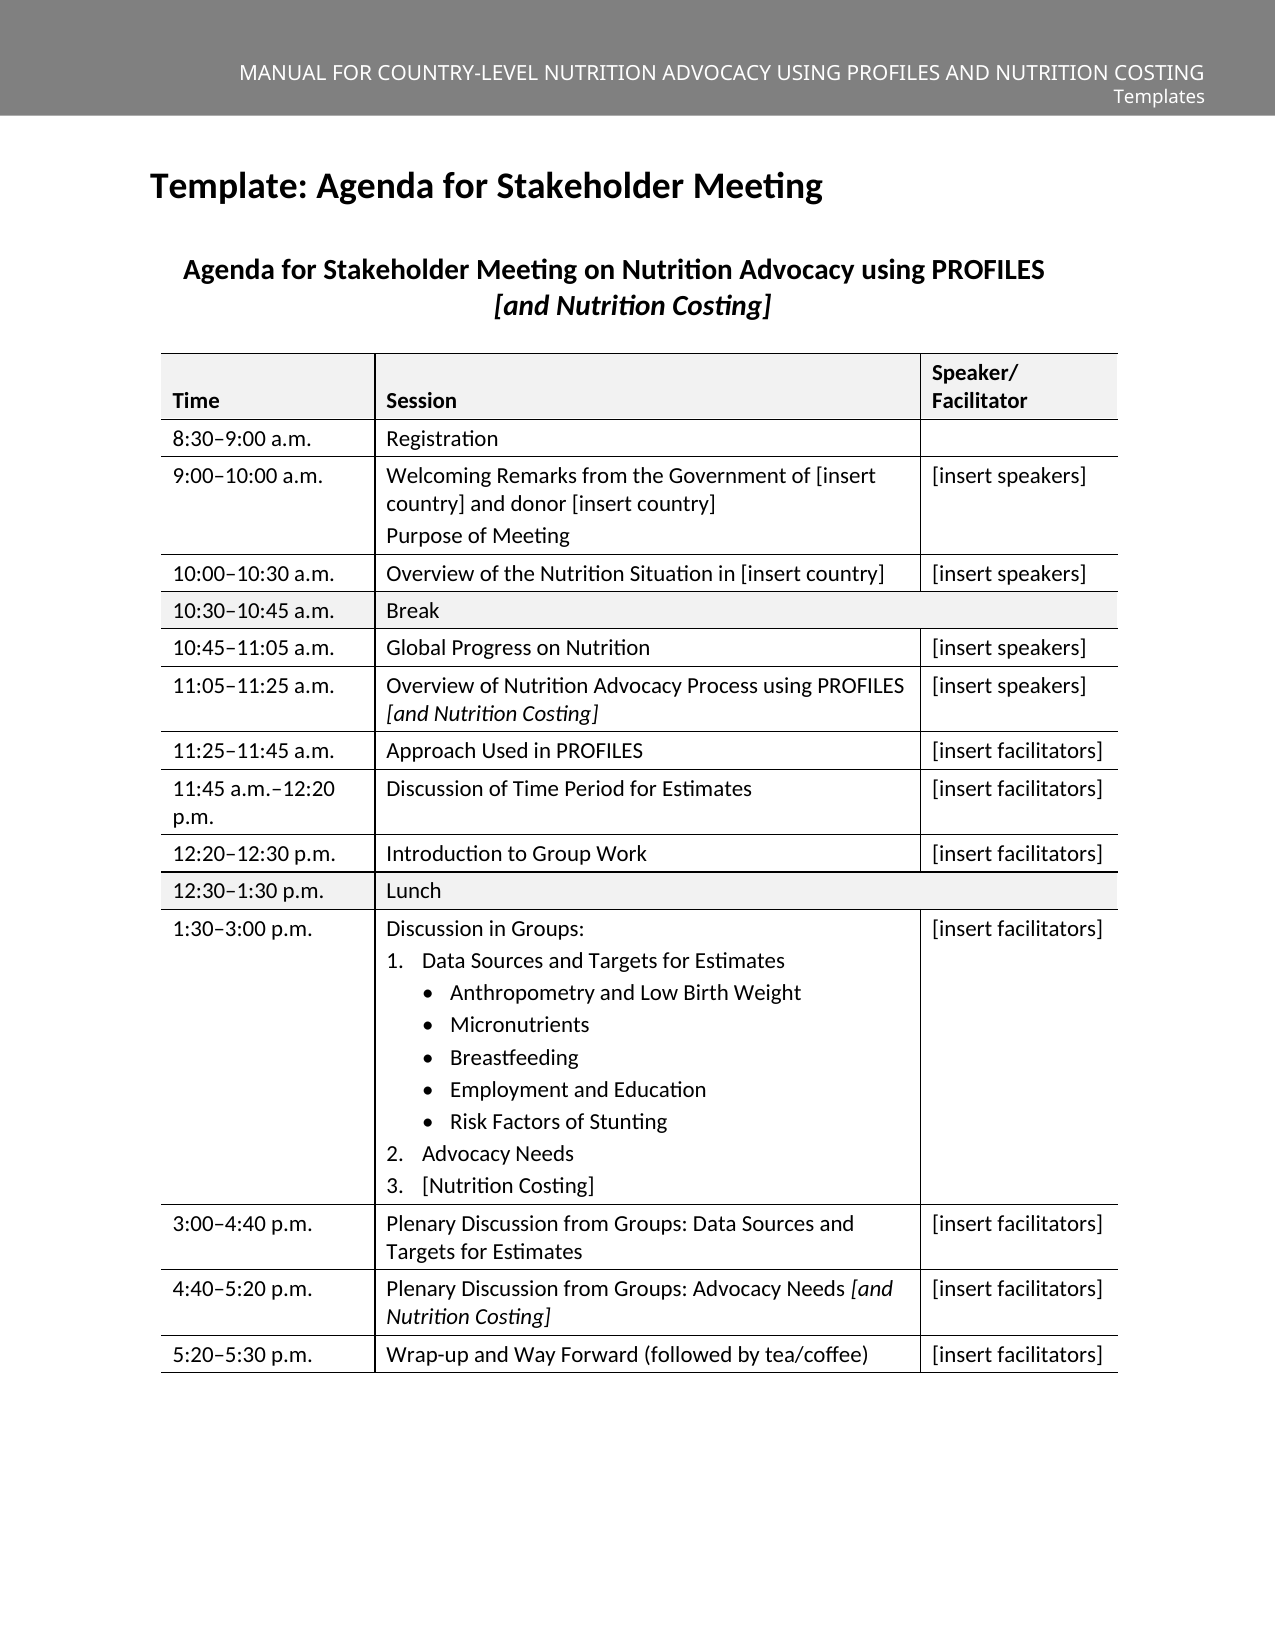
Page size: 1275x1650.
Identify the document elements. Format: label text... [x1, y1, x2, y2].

table_cell 11:05–11:25 a.m. [161, 667, 374, 731]
table_cell [insert facilitators] [921, 1336, 1117, 1372]
table_cell Discussion in Groups: Data Sources and Targets for Estimates Anthropometry and Low Birth Weight Micronutrients Breastfeeding Employment and Education Risk Factors of Stunting Advocacy Needs [Nutrition Costing] [376, 910, 920, 1204]
text Agenda for Stakeholder Meeting on Nutrition Advocacy using PROFILES [30, 251, 1198, 287]
table_cell Break [376, 592, 1117, 628]
table_cell [insert speakers] [921, 457, 1117, 553]
table_cell 12:20–12:30 p.m. [161, 835, 374, 871]
table_cell [insert facilitators] [921, 1270, 1117, 1334]
table_cell [921, 420, 1117, 456]
table_header Time [161, 354, 374, 418]
table_cell 9:00–10:00 a.m. [161, 457, 374, 553]
table_cell 10:30–10:45 a.m. [161, 592, 374, 628]
table_cell 10:45–11:05 a.m. [161, 629, 374, 666]
table_cell [insert facilitators] [921, 910, 1117, 1204]
table_cell Plenary Discussion from Groups: Data Sources and Targets for Estimates [376, 1205, 920, 1269]
table_cell 4:40–5:20 p.m. [161, 1270, 374, 1334]
subtitle Template: Agenda for Stakeholder Meeting [150, 162, 1125, 208]
table_cell Registration [376, 420, 920, 456]
table_cell [insert speakers] [921, 667, 1117, 731]
table_cell 3:00–4:40 p.m. [161, 1205, 374, 1269]
table_cell 11:45 a.m.–12:20 p.m. [161, 770, 374, 834]
table_cell Approach Used in PROFILES [376, 732, 920, 768]
table_cell Overview of the Nutrition Situation in [insert country] [376, 555, 920, 591]
table_cell [insert speakers] [921, 555, 1117, 591]
table_cell [insert facilitators] [921, 1205, 1117, 1269]
table_cell [insert facilitators] [921, 770, 1117, 834]
table_cell 5:20–5:30 p.m. [161, 1336, 374, 1372]
table_cell Overview of Nutrition Advocacy Process using PROFILES [and Nutrition Costing] [376, 667, 920, 731]
table_cell 1:30–3:00 p.m. [161, 910, 374, 1204]
text [and Nutrition Costing] [150, 287, 1125, 353]
table_cell 12:30–1:30 p.m. [161, 873, 374, 909]
table_cell Global Progress on Nutrition [376, 629, 920, 666]
table_cell 8:30–9:00 a.m. [161, 420, 374, 456]
table_cell 11:25–11:45 a.m. [161, 732, 374, 768]
table_cell Discussion of Time Period for Estimates [376, 770, 920, 834]
table_header Session [376, 354, 920, 418]
table_cell [insert facilitators] [921, 732, 1117, 768]
table_cell Plenary Discussion from Groups: Advocacy Needs [and Nutrition Costing] [376, 1270, 920, 1334]
table_cell [insert facilitators] [921, 835, 1117, 871]
table_cell Wrap-up and Way Forward (followed by tea/coffee) [376, 1336, 920, 1372]
table_cell Welcoming Remarks from the Government of [insert country] and donor [insert country] Purpose of Meeting [376, 457, 920, 553]
table_cell 10:00–10:30 a.m. [161, 555, 374, 591]
table_cell Introduction to Group Work [376, 835, 920, 871]
table_cell [insert speakers] [921, 629, 1117, 666]
table_header Speaker/ Facilitator [921, 354, 1117, 418]
table_cell Lunch [376, 873, 1117, 909]
